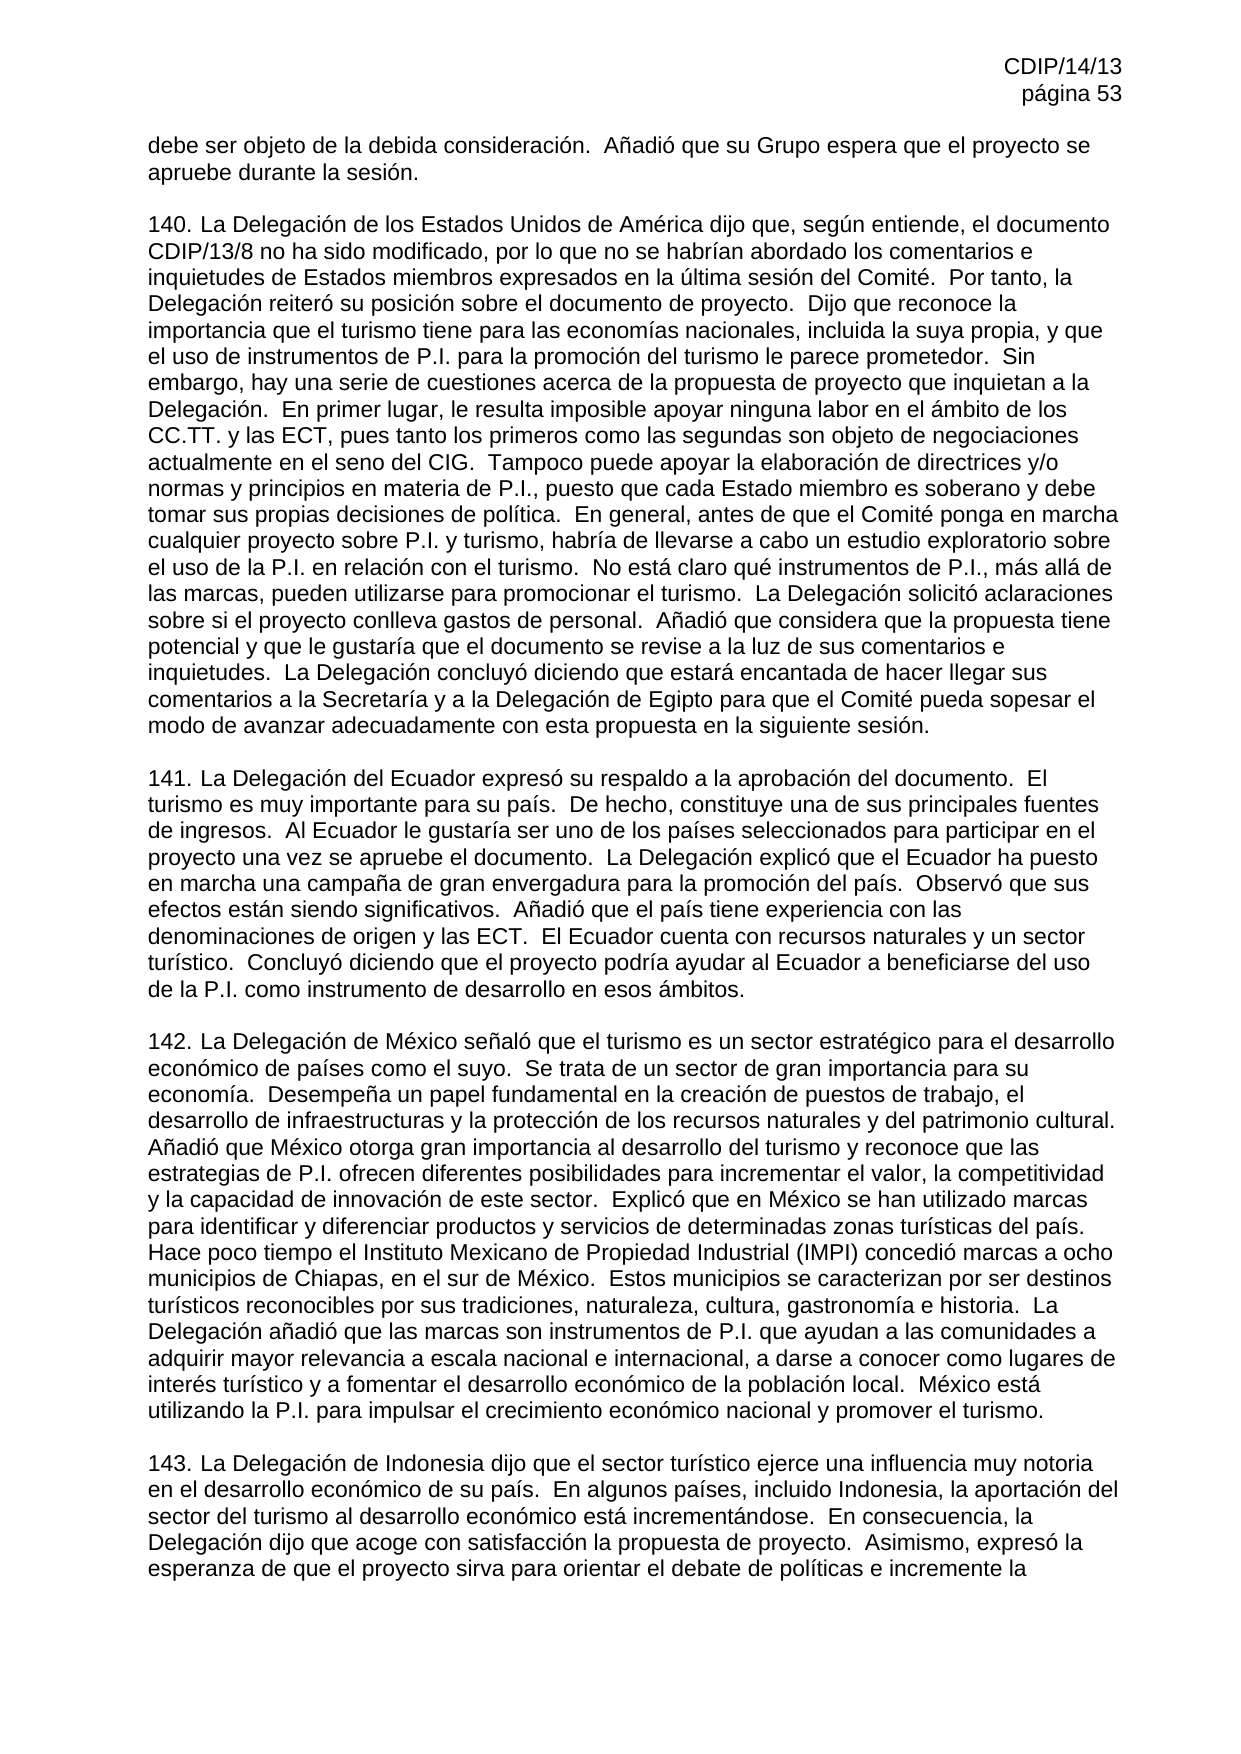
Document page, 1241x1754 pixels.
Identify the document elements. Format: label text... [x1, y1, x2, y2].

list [148, 132, 1122, 185]
list La Delegación de México señaló que el turismo es un sector estratégico para el desarrollo económico de países como el suyo. Se trata de un sector de gran importancia para su economía. Desempeña un papel fundamental en la creación de puestos de trabajo, el desarrollo de infraestructuras y la protección de los recursos naturales y del patrimonio cultural. Añadió que México otorga gran importancia al desarrollo del turismo y reconoce que las estrategias de P.I. ofrecen diferentes posibilidades para incrementar el valor, la competitividad y la capacidad de innovación de este sector. Explicó que en México se han utilizado marcas para identificar y diferenciar productos y servicios de determinadas zonas turísticas del país. Hace poco tiempo el Instituto Mexicano de Propiedad Industrial (IMPI) concedió marcas a ocho municipios de Chiapas, en el sur de México. Estos municipios se caracterizan por ser destinos turísticos reconocibles por sus tradiciones, naturaleza, cultura, gastronomía e historia. La Delegación añadió que las marcas son instrumentos de P.I. que ayudan a las comunidades a adquirir mayor relevancia a escala nacional e internacional, a darse a conocer como lugares de interés turístico y a fomentar el desarrollo económico de la población local. México está utilizando la P.I. para impulsar el crecimiento económico nacional y promover el turismo. [148, 1028, 1122, 1423]
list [148, 1450, 1122, 1582]
list La Delegación del Ecuador expresó su respaldo a la aprobación del documento. El turismo es muy importante para su país. De hecho, constituye una de sus principales fuentes de ingresos. Al Ecuador le gustaría ser uno de los países seleccionados para participar en el proyecto una vez se apruebe el documento. La Delegación explicó que el Ecuador ha puesto en marcha una campaña de gran envergadura para la promoción del país. Observó que sus efectos están siendo significativos. Añadió que el país tiene experiencia con las denominaciones de origen y las ECT. El Ecuador cuenta con recursos naturales y un sector turístico. Concluyó diciendo que el proyecto podría ayudar al Ecuador a beneficiarse del uso de la P.I. como instrumento de desarrollo en esos ámbitos. [148, 765, 1122, 1002]
list La Delegación de los Estados Unidos de América dijo que, según entiende, el documento CDIP/13/8 no ha sido modificado, por lo que no se habrían abordado los comentarios e inquietudes de Estados miembros expresados en la última sesión del Comité. Por tanto, la Delegación reiteró su posición sobre el documento de proyecto. Dijo que reconoce la importancia que el turismo tiene para las economías nacionales, incluida la suya propia, y que el uso de instrumentos de P.I. para la promoción del turismo le parece prometedor. Sin embargo, hay una serie de cuestiones acerca de la propuesta de proyecto que inquietan a la Delegación. En primer lugar, le resulta imposible apoyar ninguna labor en el ámbito de los CC.TT. y las ECT, pues tanto los primeros como las segundas son objeto de negociaciones actualmente en el seno del CIG. Tampoco puede apoyar la elaboración de directrices y/o normas y principios en materia de P.I., puesto que cada Estado miembro es soberano y debe tomar sus propias decisiones de política. En general, antes de que el Comité ponga en marcha cualquier proyecto sobre P.I. y turismo, habría de llevarse a cabo un estudio exploratorio sobre el uso de la P.I. en relación con el turismo. No está claro qué instrumentos de P.I., más allá de las marcas, pueden utilizarse para promocionar el turismo. La Delegación solicitó aclaraciones sobre si el proyecto conlleva gastos de personal. Añadió que considera que la propuesta tiene potencial y que le gustaría que el documento se revise a la luz de sus comentarios e inquietudes. La Delegación concluyó diciendo que estará encantada de hacer llegar sus comentarios a la Secretaría y a la Delegación de Egipto para que el Comité pueda sopesar el modo de avanzar adecuadamente con esta propuesta en la siguiente sesión. [148, 211, 1122, 738]
